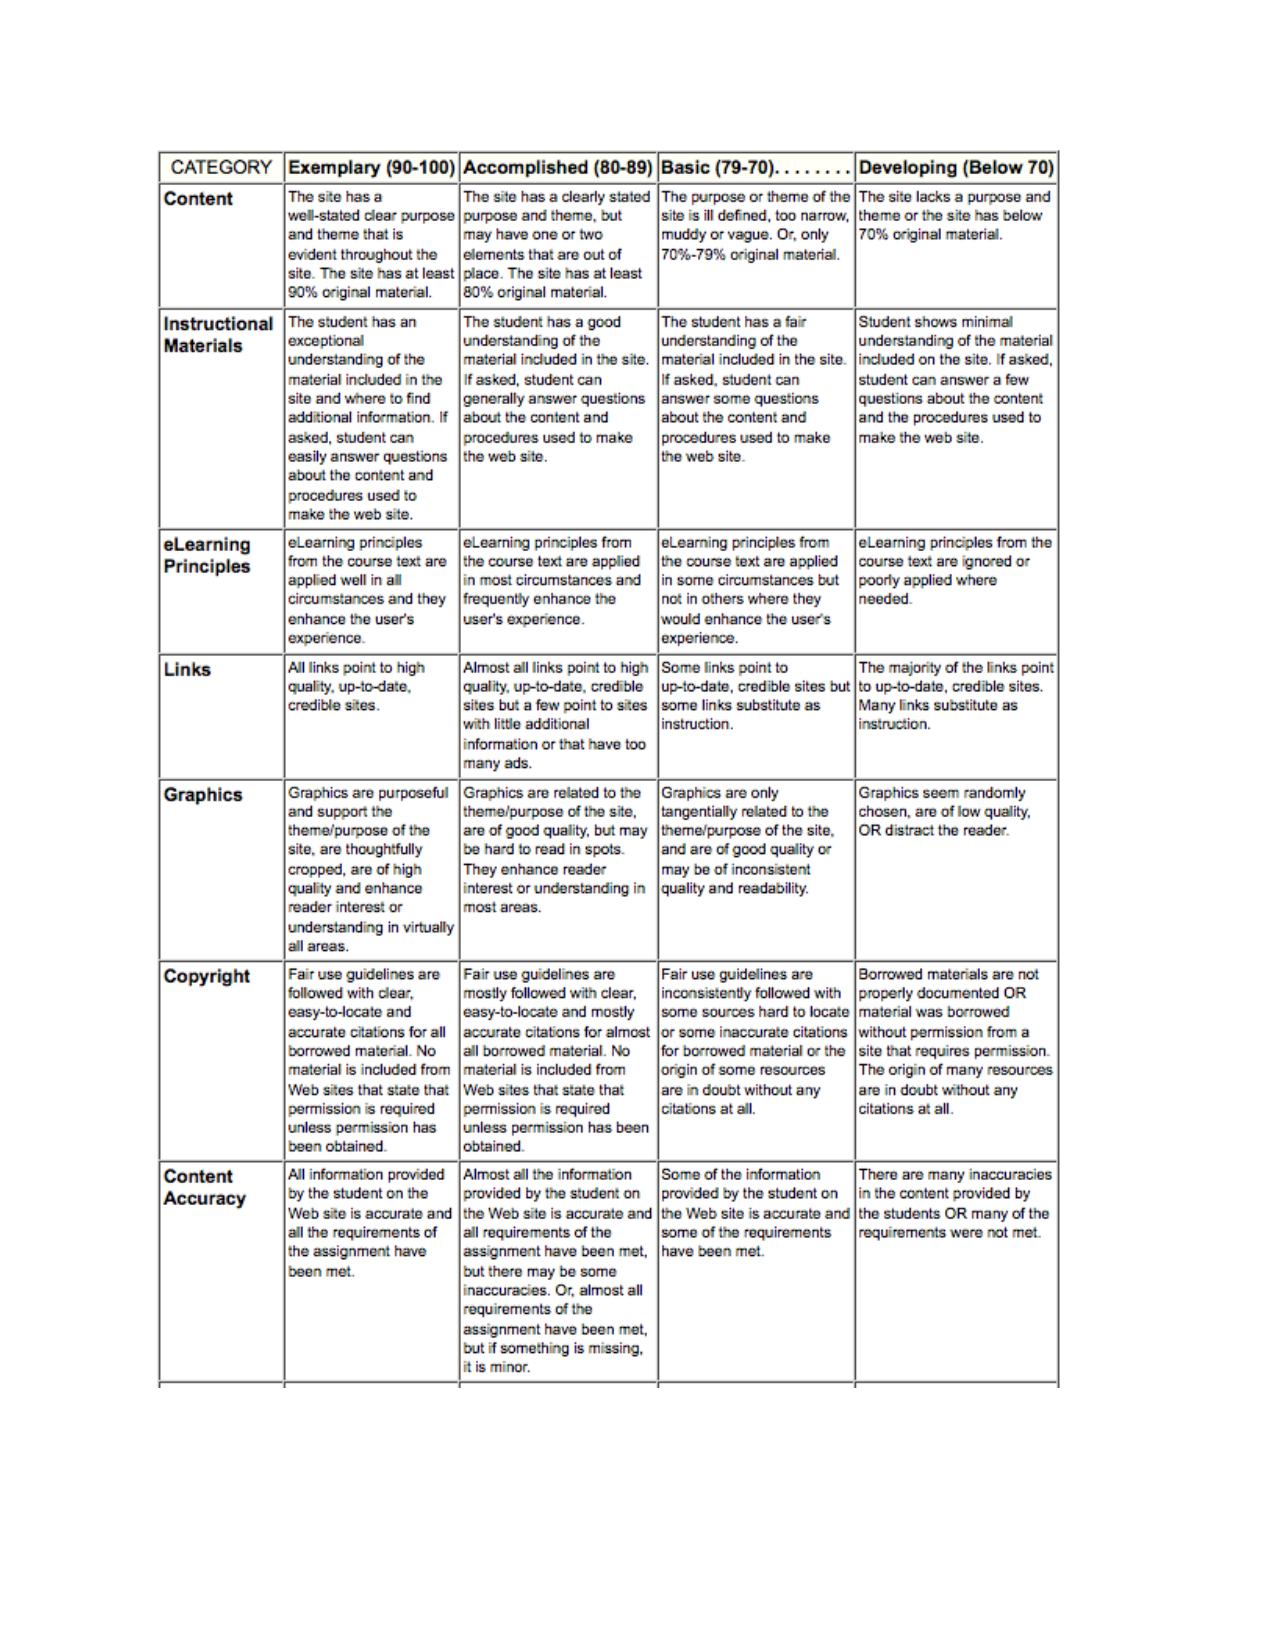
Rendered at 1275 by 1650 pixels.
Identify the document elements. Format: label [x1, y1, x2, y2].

picture [156, 150, 1066, 1388]
